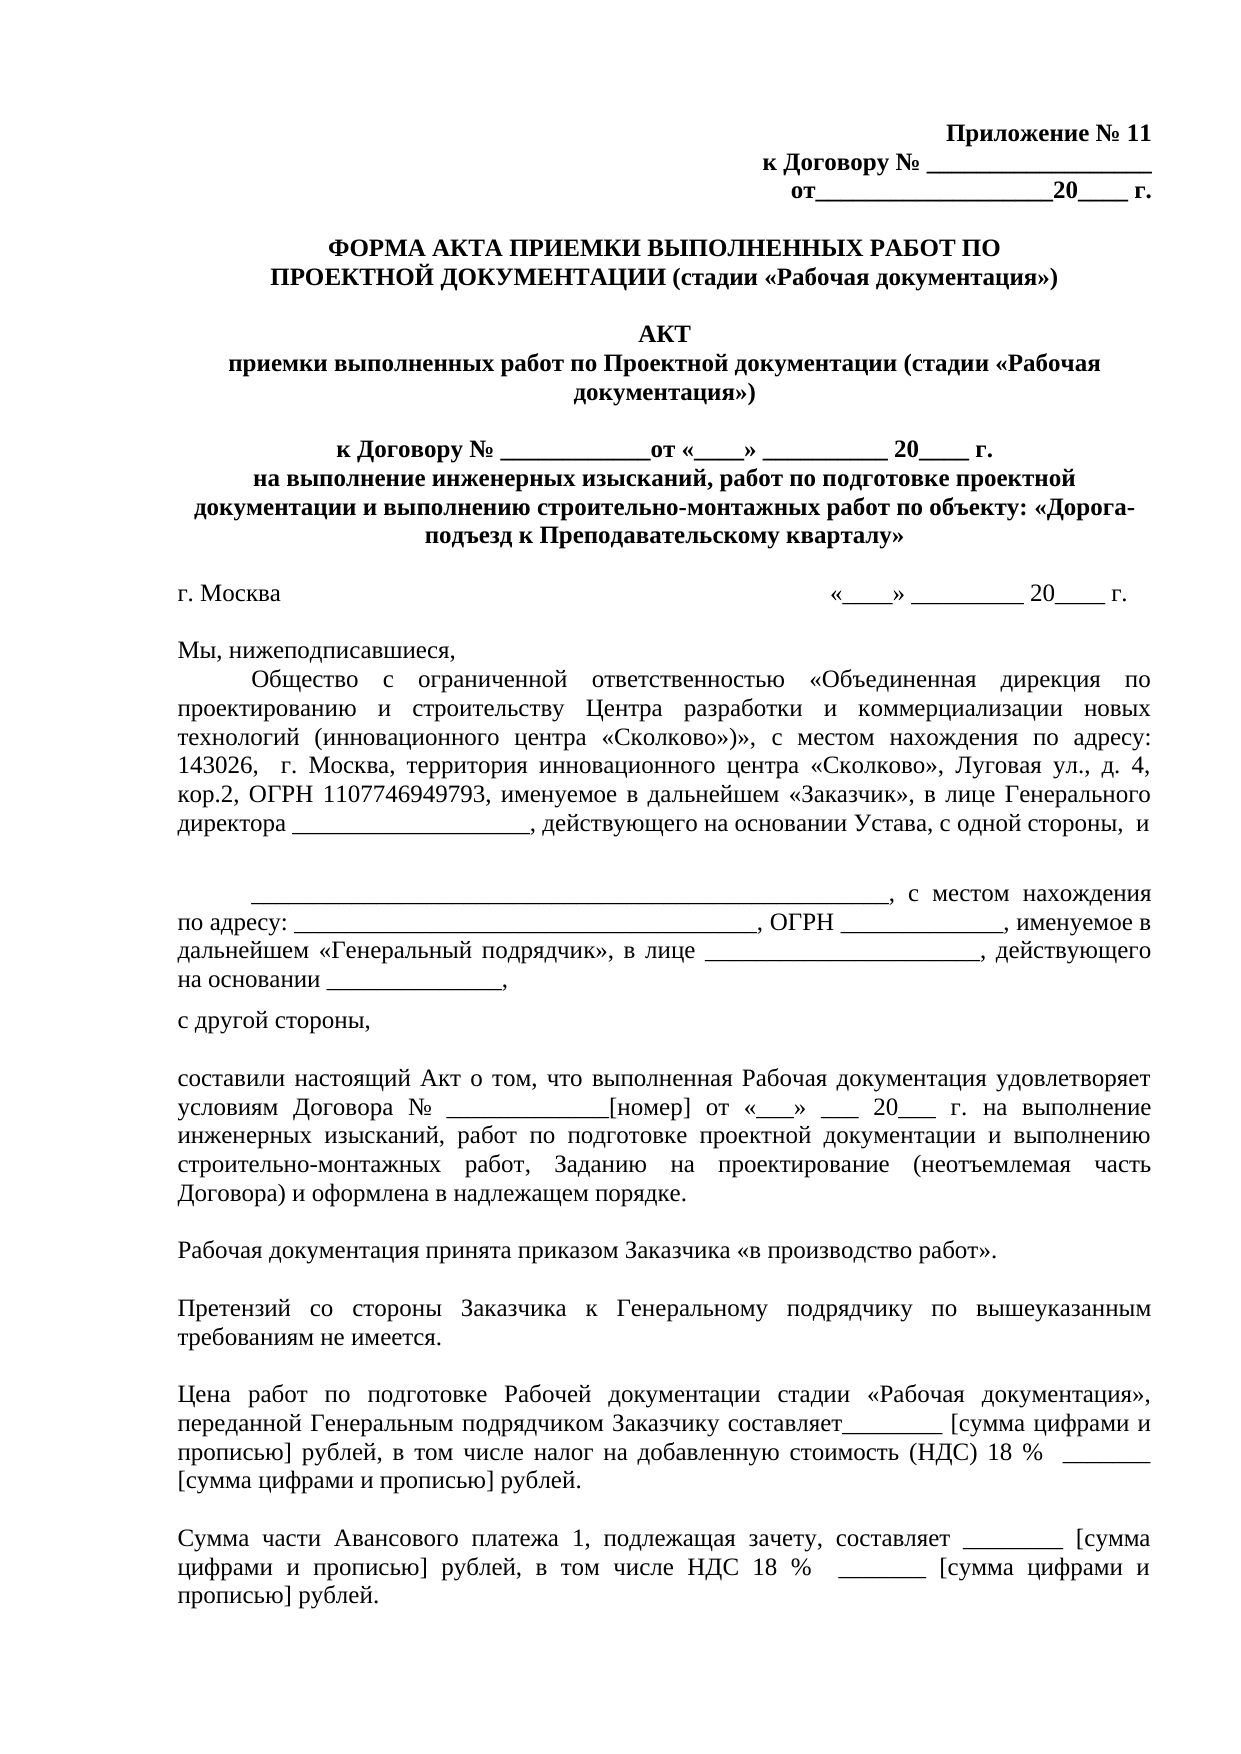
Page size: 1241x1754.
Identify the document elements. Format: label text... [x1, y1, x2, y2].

text от___________________20____ г. [177, 176, 1152, 204]
text ПРОЕКТНОЙ ДОКУМЕНТАЦИИ (стадии «Рабочая документация») [177, 262, 1152, 291]
text Приложение № 11 [177, 118, 1152, 147]
text Претензий со стороны Заказчика к Генеральному подрядчику по вышеуказанным требованиям не имеется. [177, 1293, 1152, 1351]
text ___________________________________________________, с местом нахождения по адресу: _____________________________________, ОГРН _____________, именуемое в дальнейшем «Генеральный подрядчик», в лице ______________________, действующего на основании ______________, [177, 878, 1152, 993]
text Цена работ по подготовке Рабочей документации стадии «Рабочая документация», переданной Генеральным подрядчиком Заказчику составляет________ [сумма цифрами и прописью] рублей, в том числе налог на добавленную стоимость (НДС) 18 % _______ [сумма цифрами и прописью] рублей. [177, 1379, 1152, 1494]
text к Договору № ____________от «____» __________ 20____ г. [177, 434, 1152, 463]
text составили настоящий Акт о том, что выполненная Рабочая документация удовлетворяет условиям Договора № _____________[номер] от «___» ___ 20___ г. на выполнение инженерных изысканий, работ по подготовке проектной документации и выполнению строительно-монтажных работ, Заданию на проектирование (неотъемлемая часть Договора) и оформлена в надлежащем порядке. [177, 1063, 1152, 1207]
title на выполнение инженерных изысканий, работ по подготовке проектной документации и выполнению строительно-монтажных работ по объекту: «Дорога-подъезд к Преподавательскому кварталу» [177, 463, 1152, 549]
text Мы, нижеподписавшиеся, [177, 636, 1152, 664]
text Общество с ограниченной ответственностью «Объединенная дирекция по проектированию и строительству Центра разработки и коммерциализации новых технологий (инновационного центра «Сколково»)», с местом нахождения по адресу: 143026, г. Москва, территория инновационного центра «Сколково», Луговая ул., д. 4, кор.2, ОГРН 1107746949793, именуемое в дальнейшем «Заказчик», в лице Генерального директора ___________________, действующего на основании Устава, с одной стороны, и [177, 664, 1152, 837]
text Сумма части Авансового платежа 1, подлежащая зачету, составляет ________ [сумма цифрами и прописью] рублей, в том числе НДС 18 % _______ [сумма цифрами и прописью] рублей. [177, 1523, 1152, 1609]
text г. Москва «____» _________ 20____ г. [177, 578, 1152, 607]
text ФОРМА АКТА ПРИЕМКИ ВЫПОЛНЕННЫХ РАБОТ ПО [177, 233, 1152, 262]
text приемки выполненных работ по Проектной документации (стадии «Рабочая документация») [177, 348, 1152, 406]
text к Договору № __________________ [177, 147, 1152, 176]
text с другой стороны, [177, 1006, 1152, 1034]
text Рабочая документация принята приказом Заказчика «в производство работ». [177, 1236, 1152, 1264]
text АКТ [177, 319, 1152, 348]
